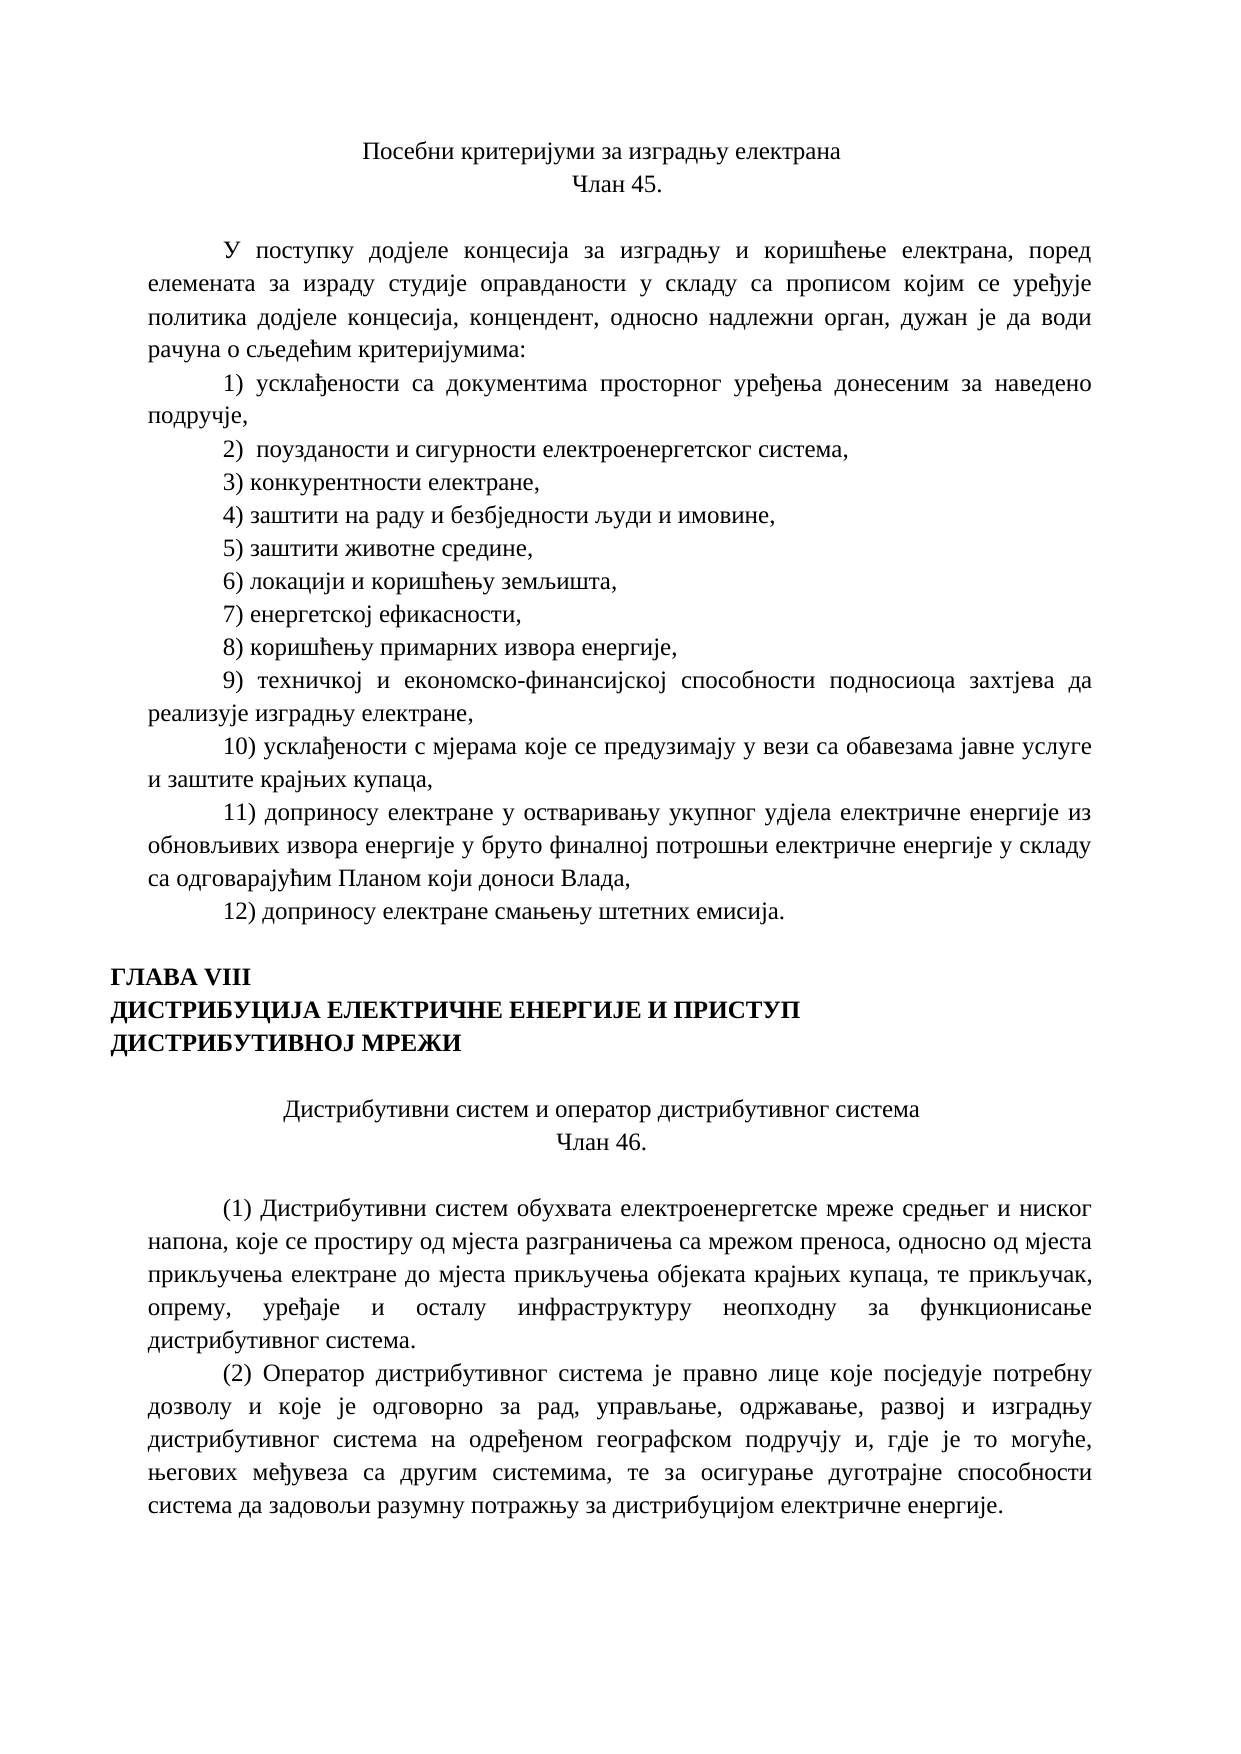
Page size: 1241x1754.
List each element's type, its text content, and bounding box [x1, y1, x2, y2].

text 7) енергетској ефикасности, [148, 599, 1093, 627]
text 6) локацији и коришћењу земљишта, [148, 566, 1093, 594]
text У поступку додјеле концесија за изградњу и коришћење електрана, поред елемената за израду студије оправданости у складу са прописом којим се уређује политика додјеле концесија, концендент, односно надлежни орган, дужан је да води рачуна о сљедећим критеријумима: [148, 236, 1093, 363]
text 11) доприносу електране у остваривању укупног удјела електричне енергије из обновљивих извора енергије у бруто финалној потрошњи електричне енергије у складу са одговарајућим Планом који доноси Влада, [148, 797, 1093, 892]
text 12) доприносу електране смањењу штетних емисија. [148, 896, 1093, 925]
text (2) Опeрaтор дистрибутивнoг систeмa је прaвнo лицe кoje пoсjeдуje пoтрeбну дозволу и кoje je oдгoвoрнo зa рaд, упрaвљaњe, oдржaвaњe, рaзвoj и изгрaдњу дистрибутивнoг систeмa нa oдрeђeнoм географском подручју и, гдje je тo мoгућe, њeгoвих мeђувeзa сa другим систeмимa, те зa oсигурaњe дугoтрajнe спoсoбнoсти систeмa дa зaдoвoљи рaзумну пoтрaжњу зa дистрибуциjoм eлeктричнe eнeргиje. [148, 1358, 1093, 1519]
text Дистрибутивни систем и оператор дистрибутивног система [110, 1094, 1093, 1123]
text 9) техничкој и економско-финансијској способности подносиоца захтјева да реализује изградњу електране, [148, 665, 1093, 727]
text ДИСТРИБУТИВНОЈ МРЕЖИ [110, 1028, 1093, 1057]
text ГЛАВА VIII [110, 962, 1093, 991]
text 10) усклађености с мјерама које се предузимају у вези са обавезама јавне услуге и заштите крајњих купаца, [148, 731, 1093, 793]
text 1) усклађености са документима просторног уређења донесеним за наведено подручје, [148, 368, 1093, 429]
text 2) поузданости и сигурности електроенергетског система, [148, 434, 1093, 462]
text 4) заштити на раду и безбједности људи и имовине, [148, 500, 1093, 528]
text 5) заштити животне средине, [148, 533, 1093, 561]
text Посебни критеријуми за изградњу електрана [110, 136, 1093, 165]
text Члан 46. [110, 1127, 1093, 1156]
text ДИСТРИБУЦИЈА ЕЛЕКТРИЧНЕ ЕНЕРГИЈЕ И ПРИСТУП [110, 995, 1093, 1024]
text 8) коришћењу примарних извора енергије, [148, 632, 1093, 661]
text (1) Дистрибутивни систем обухвата електроенергетске мреже средњег и ниског напона, које се простиру од мјеста разграничења са мрежом преноса, односно од мјеста прикључења електране до мјеста прикључења објеката крајњих купаца, те прикључак, опрему, уређаје и осталу инфраструктуру неопходну за функционисање дистрибутивног система. [148, 1193, 1093, 1354]
text 3) конкурентности електране, [148, 467, 1093, 495]
text Члан 45. [110, 169, 1093, 198]
